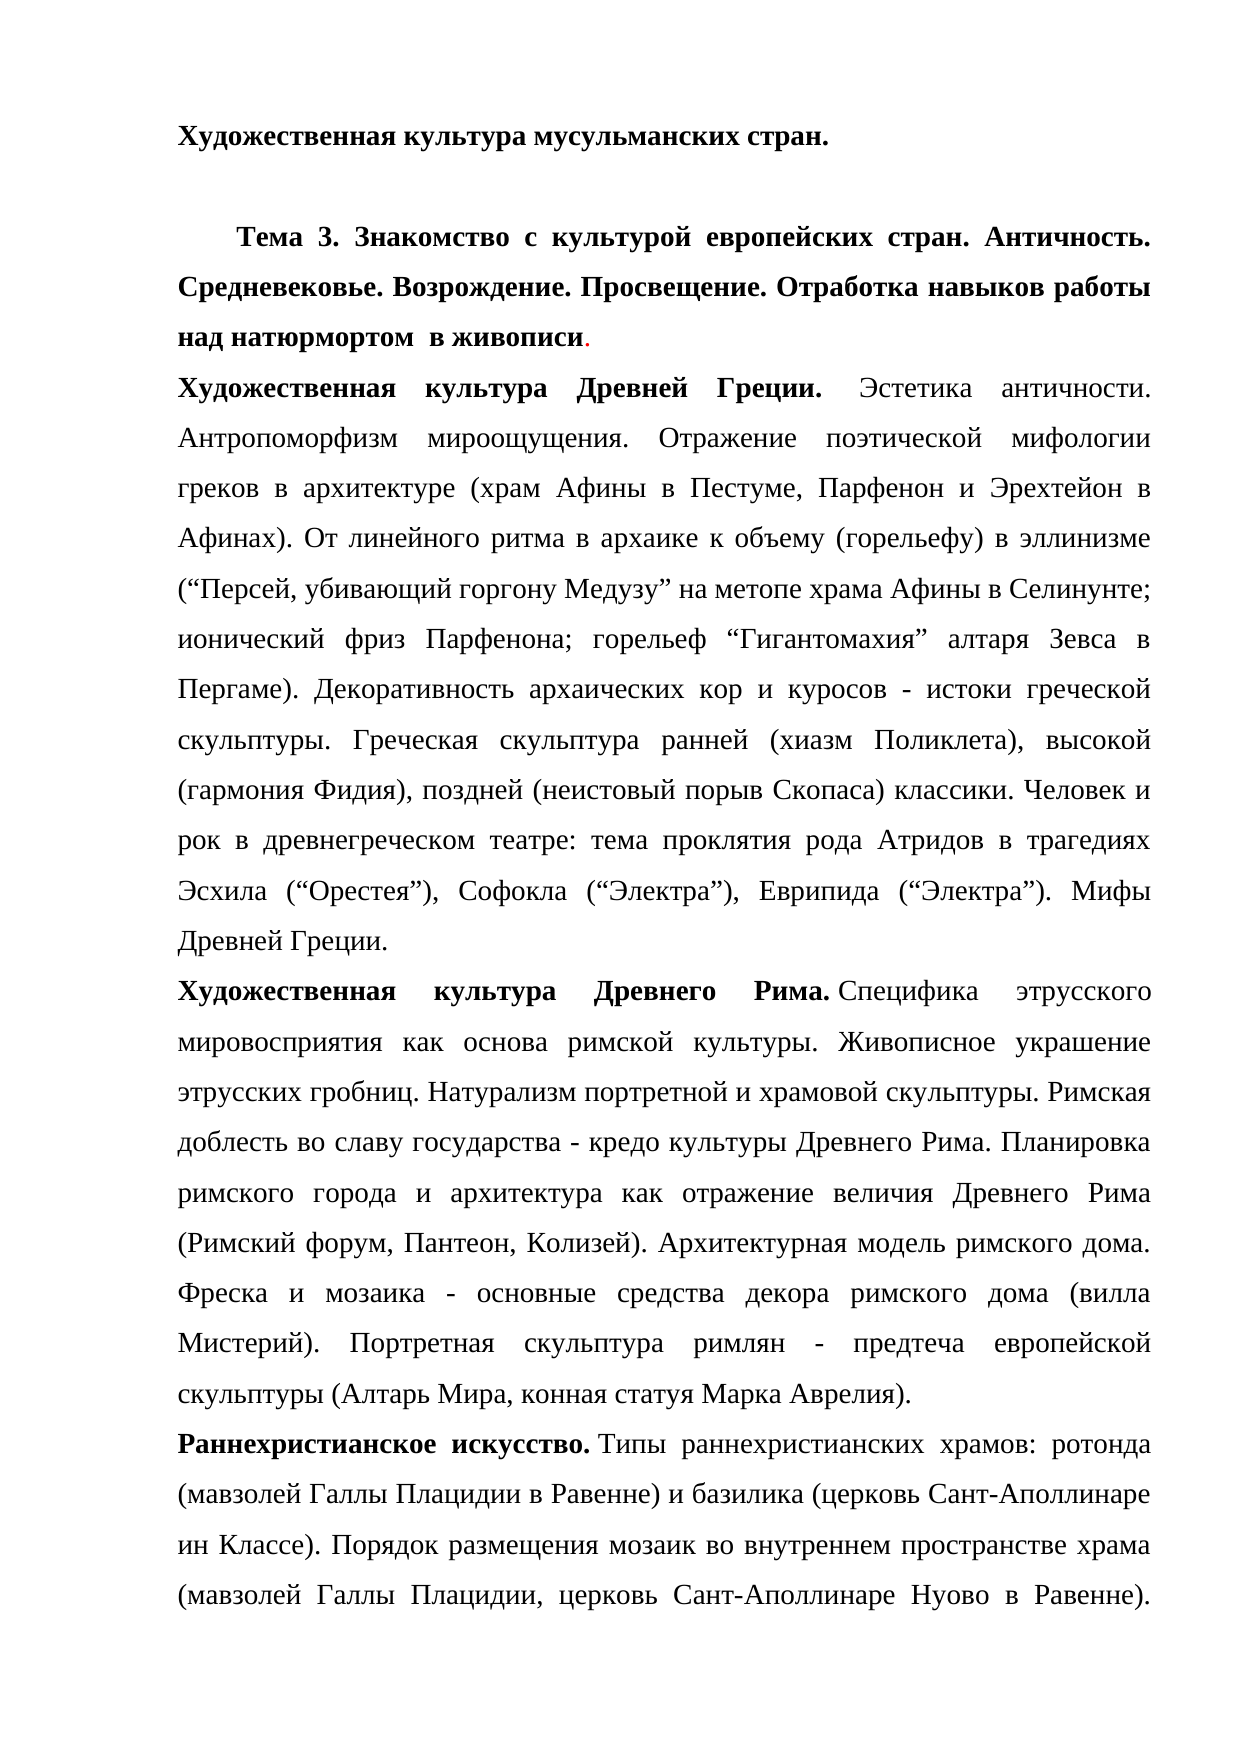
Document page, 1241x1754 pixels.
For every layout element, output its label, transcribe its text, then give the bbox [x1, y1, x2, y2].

text Художественная культура Древней Греции. Эстетика античности. Антропоморфизм мироощущения. Отражение поэтической мифологии греков в архитектуре (храм Афины в Пестуме, Парфенон и Эрехтейон в Афинах). От линейного ритма в архаике к объему (горельефу) в эллинизме (“Персей, убивающий горгону Медузу” на метопе храма Афины в Селинунте; ионический фриз Парфенона; горельеф “Гигантомахия” алтаря Зевса в Пергаме). Декоративность архаических кор и куросов - истоки греческой скульптуры. Греческая скульптура ранней (хиазм Поликлета), высокой (гармония Фидия), поздней (неистовый порыв Скопаса) классики. Человек и рок в древнегреческом театре: тема проклятия рода Атридов в трагедиях Эсхила (“Орестея”), Софокла (“Электра”), Еврипида (“Электра”). Мифы Древней Греции. [177, 370, 1152, 957]
text Художественная культура мусульманских стран. [177, 118, 1152, 152]
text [177, 1426, 1152, 1611]
text Художественная культура Древнего Рима. Специфика этрусского мировосприятия как основа римской культуры. Живописное украшение этрусских гробниц. Натурализм портретной и храмовой скульптуры. Римская доблесть во славу государства - кредо культуры Древнего Рима. Планировка римского города и архитектура как отражение величия Древнего Рима (Римский форум, Пантеон, Колизей). Архитектурная модель римского дома. Фреска и мозаика - основные средства декора римского дома (вилла Мистерий). Портретная скульптура римлян - предтеча европейской скульптуры (Алтарь Мира, конная статуя Марка Аврелия). [177, 973, 1152, 1409]
list Тема 3. Знакомство с культурой европейских стран. Античность. Средневековье. Возрождение. Просвещение. Отработка навыков работы над натюрмортом в живописи. [177, 219, 1152, 353]
